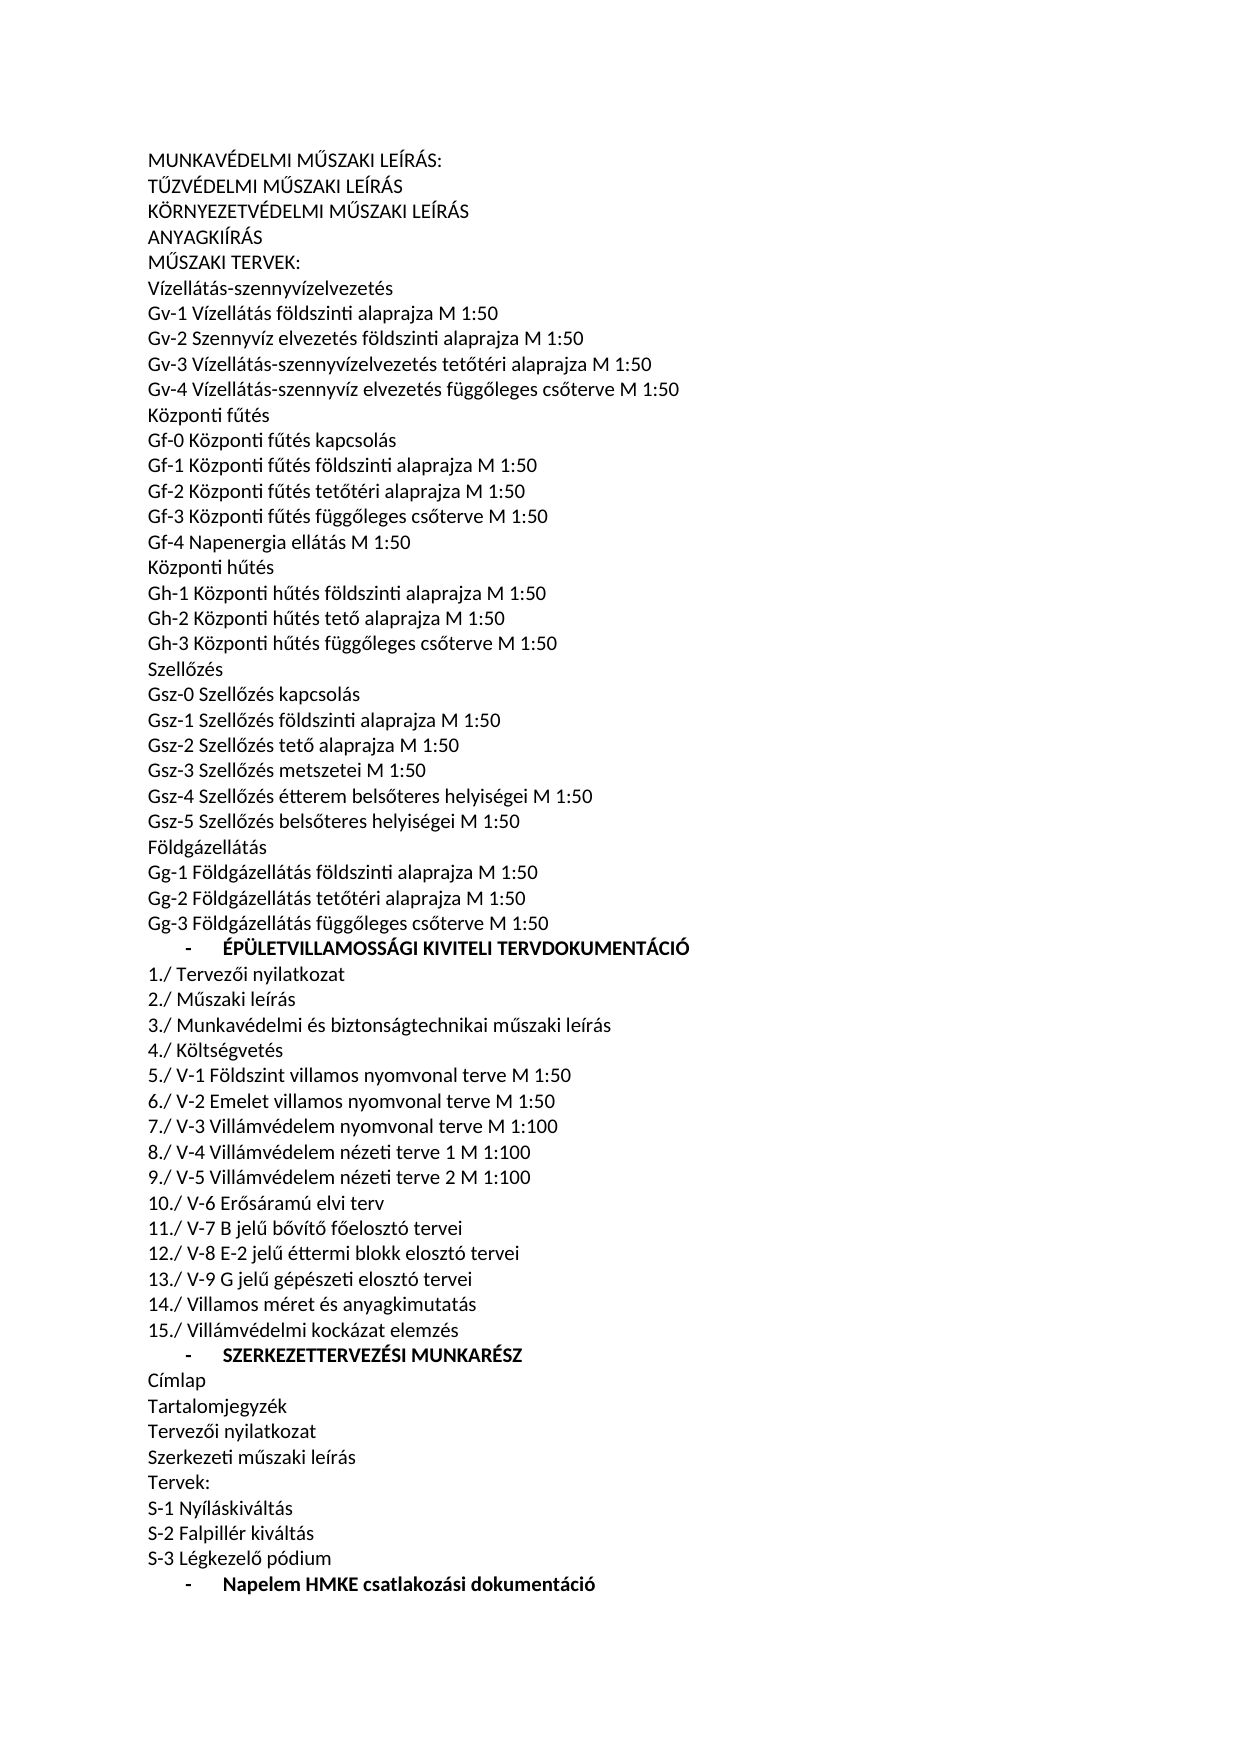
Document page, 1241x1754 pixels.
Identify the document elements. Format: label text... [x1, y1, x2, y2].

text 11./ V-7 B jelű bővítő főelosztó tervei [148, 1215, 1093, 1241]
text MŰSZAKI TERVEK: [148, 249, 1093, 275]
text Gsz-2 Szellőzés tető alaprajza M 1:50 [148, 732, 1093, 758]
text 2./ Műszaki leírás [148, 986, 1093, 1012]
text S-3 Légkezelő pódium [148, 1546, 1093, 1571]
text 6./ V-2 Emelet villamos nyomvonal terve M 1:50 [148, 1088, 1093, 1113]
text ANYAGKIÍRÁS [148, 224, 1093, 249]
text Gf-1 Központi fűtés földszinti alaprajza M 1:50 [148, 453, 1093, 478]
text Gv-3 Vízellátás-szennyvízelvezetés tetőtéri alaprajza M 1:50 [148, 351, 1093, 376]
text S-1 Nyíláskiváltás [148, 1495, 1093, 1520]
text 10./ V-6 Erősáramú elvi terv [148, 1190, 1093, 1215]
text 1./ Tervezői nyilatkozat [148, 961, 1093, 986]
text 9./ V-5 Villámvédelem nézeti terve 2 M 1:100 [148, 1164, 1093, 1190]
text Gf-3 Központi fűtés függőleges csőterve M 1:50 [148, 503, 1093, 529]
text Gf-0 Központi fűtés kapcsolás [148, 427, 1093, 453]
text Tervek: [148, 1469, 1093, 1495]
text Gsz-4 Szellőzés étterem belsőteres helyiségei M 1:50 [148, 783, 1093, 808]
text Címlap [148, 1368, 1093, 1393]
text Központi hűtés [148, 554, 1093, 580]
text Gh-1 Központi hűtés földszinti alaprajza M 1:50 [148, 580, 1093, 605]
text Gf-2 Központi fűtés tetőtéri alaprajza M 1:50 [148, 478, 1093, 503]
text 8./ V-4 Villámvédelem nézeti terve 1 M 1:100 [148, 1139, 1093, 1164]
text 14./ Villamos méret és anyagkimutatás [148, 1291, 1093, 1317]
text TŰZVÉDELMI MŰSZAKI LEÍRÁS [148, 173, 1093, 198]
text Gsz-5 Szellőzés belsőteres helyiségei M 1:50 [148, 808, 1093, 834]
text Gg-2 Földgázellátás tetőtéri alaprajza M 1:50 [148, 885, 1093, 910]
text Gg-3 Földgázellátás függőleges csőterve M 1:50 [148, 910, 1093, 936]
text Gv-2 Szennyvíz elvezetés földszinti alaprajza M 1:50 [148, 326, 1093, 351]
text Gsz-0 Szellőzés kapcsolás [148, 681, 1093, 707]
text KÖRNYEZETVÉDELMI MŰSZAKI LEÍRÁS [148, 198, 1093, 224]
text 5./ V-1 Földszint villamos nyomvonal terve M 1:50 [148, 1063, 1093, 1088]
text Gh-2 Központi hűtés tető alaprajza M 1:50 [148, 605, 1093, 631]
text 4./ Költségvetés [148, 1037, 1093, 1063]
text MUNKAVÉDELMI MŰSZAKI LEÍRÁS: [148, 148, 1093, 173]
text Gh-3 Központi hűtés függőleges csőterve M 1:50 [148, 631, 1093, 656]
list Napelem HMKE csatlakozási dokumentáció [185, 1571, 1093, 1596]
text Vízellátás-szennyvízelvezetés [148, 275, 1093, 300]
text 7./ V-3 Villámvédelem nyomvonal terve M 1:100 [148, 1113, 1093, 1139]
text 13./ V-9 G jelű gépészeti elosztó tervei [148, 1266, 1093, 1291]
list ÉPÜLETVILLAMOSSÁGI KIVITELI TERVDOKUMENTÁCIÓ [185, 936, 1093, 961]
text Tartalomjegyzék [148, 1393, 1093, 1418]
text Gv-4 Vízellátás-szennyvíz elvezetés függőleges csőterve M 1:50 [148, 376, 1093, 402]
text Gsz-1 Szellőzés földszinti alaprajza M 1:50 [148, 707, 1093, 732]
text Gsz-3 Szellőzés metszetei M 1:50 [148, 758, 1093, 783]
text Gg-1 Földgázellátás földszinti alaprajza M 1:50 [148, 859, 1093, 885]
list SZERKEZETTERVEZÉSI MUNKARÉSZ [185, 1342, 1093, 1368]
text Gf-4 Napenergia ellátás M 1:50 [148, 529, 1093, 554]
text S-2 Falpillér kiváltás [148, 1520, 1093, 1546]
text Gv-1 Vízellátás földszinti alaprajza M 1:50 [148, 300, 1093, 326]
text 15./ Villámvédelmi kockázat elemzés [148, 1317, 1093, 1342]
text 12./ V-8 E-2 jelű éttermi blokk elosztó tervei [148, 1241, 1093, 1266]
text 3./ Munkavédelmi és biztonságtechnikai műszaki leírás [148, 1012, 1093, 1037]
text Tervezői nyilatkozat [148, 1418, 1093, 1444]
text Szerkezeti műszaki leírás [148, 1444, 1093, 1469]
text Földgázellátás [148, 834, 1093, 859]
text Szellőzés [148, 656, 1093, 681]
text Központi fűtés [148, 402, 1093, 427]
